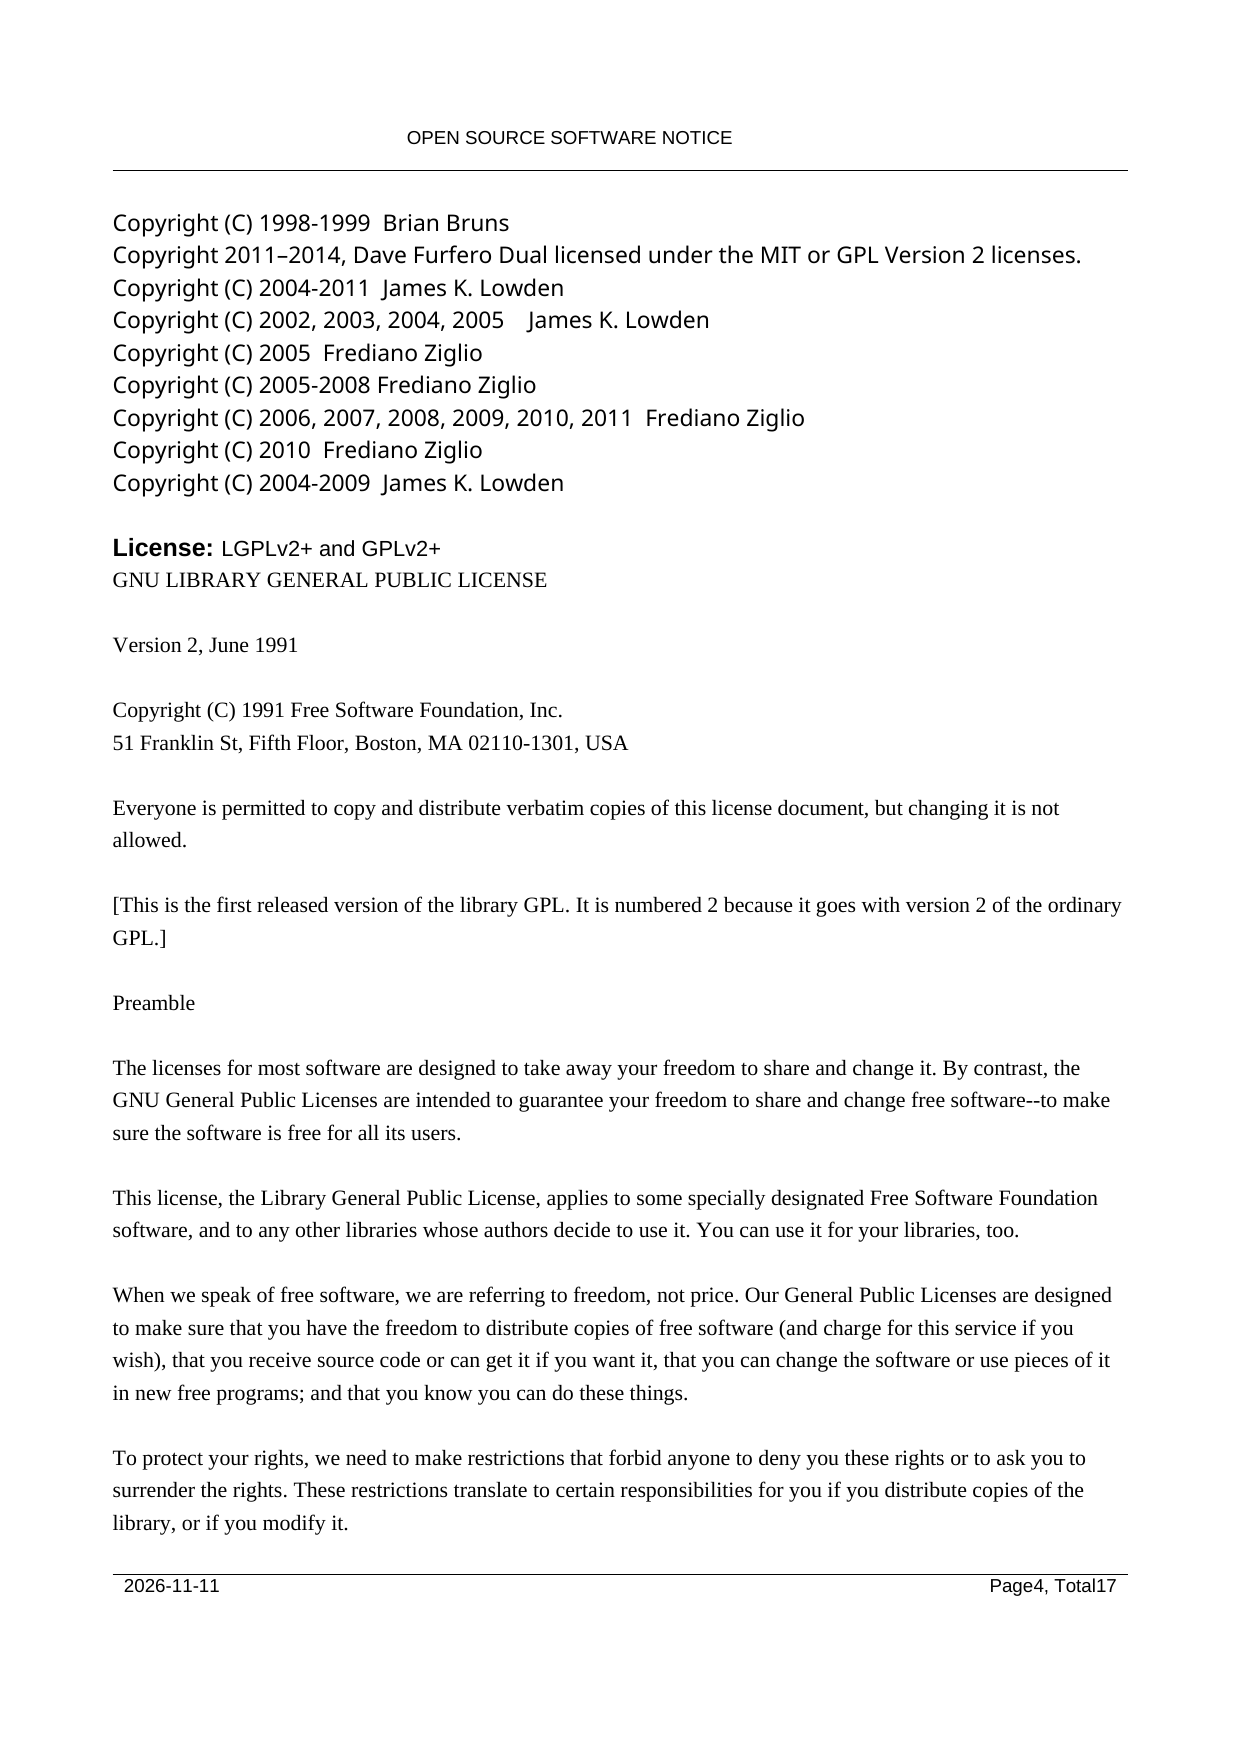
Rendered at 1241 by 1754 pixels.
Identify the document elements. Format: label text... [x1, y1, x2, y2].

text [112, 206, 1128, 531]
text License: LGPLv2+ and GPLv2+ [112, 531, 1128, 564]
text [112, 564, 1128, 1539]
